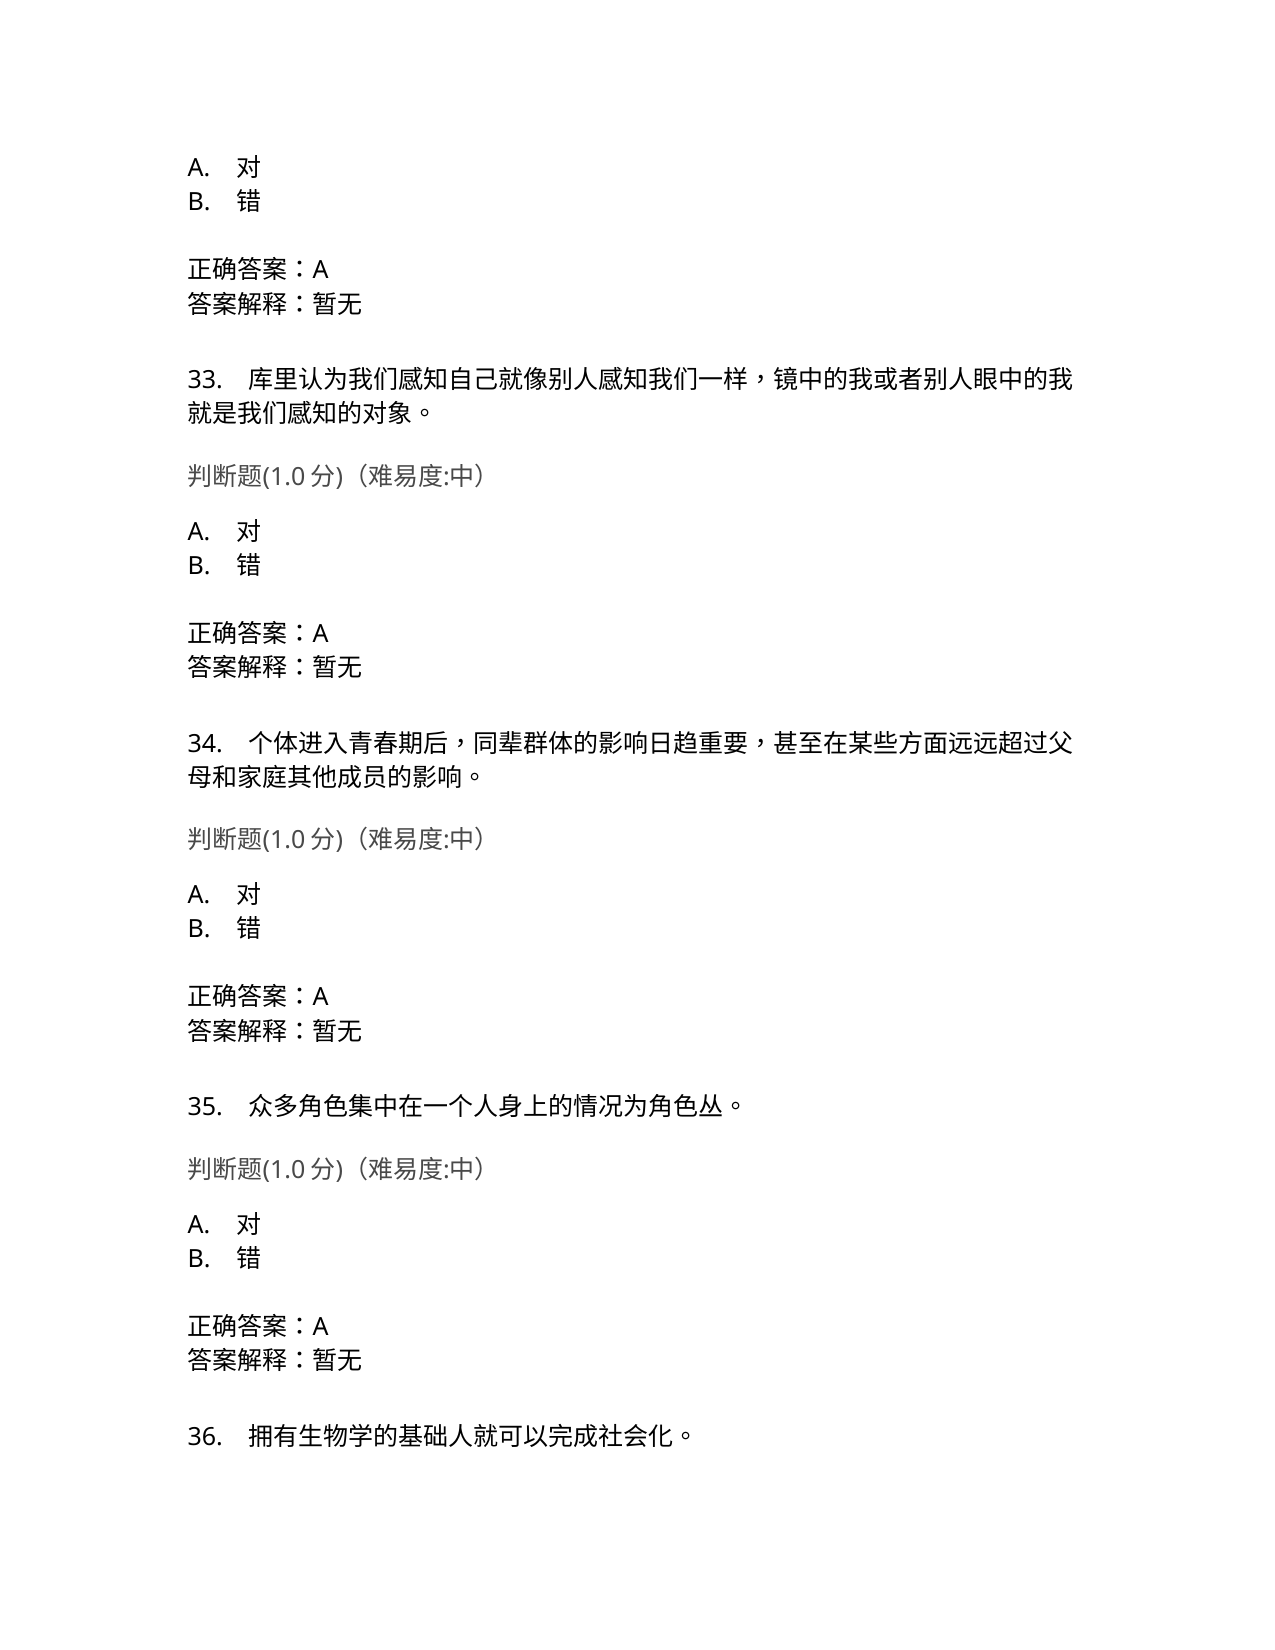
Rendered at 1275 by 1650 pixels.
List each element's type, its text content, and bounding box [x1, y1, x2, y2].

text 36. 拥有生物学的基础人就可以完成社会化。 [187, 1418, 1087, 1481]
text A. 对 B. 错 正确答案：A 答案解释：暂无 [187, 877, 1087, 1047]
text A. 对 B. 错 正确答案：A 答案解释：暂无 [187, 150, 1087, 320]
text 35. 众多角色集中在一个人身上的情况为角色丛。 [187, 1089, 1087, 1151]
text 判断题(1.0分)（难易度:中） [187, 822, 1087, 856]
text 判断题(1.0分)（难易度:中） [187, 458, 1087, 493]
text A. 对 B. 错 正确答案：A 答案解释：暂无 [187, 513, 1087, 684]
text A. 对 B. 错 正确答案：A 答案解释：暂无 [187, 1206, 1087, 1377]
text 34. 个体进入青春期后，同辈群体的影响日趋重要，甚至在某些方面远远超过父母和家庭其他成员的影响。 [187, 725, 1087, 822]
text 33. 库里认为我们感知自己就像别人感知我们一样，镜中的我或者别人眼中的我就是我们感知的对象。 [187, 362, 1087, 458]
text 判断题(1.0分)（难易度:中） [187, 1151, 1087, 1185]
